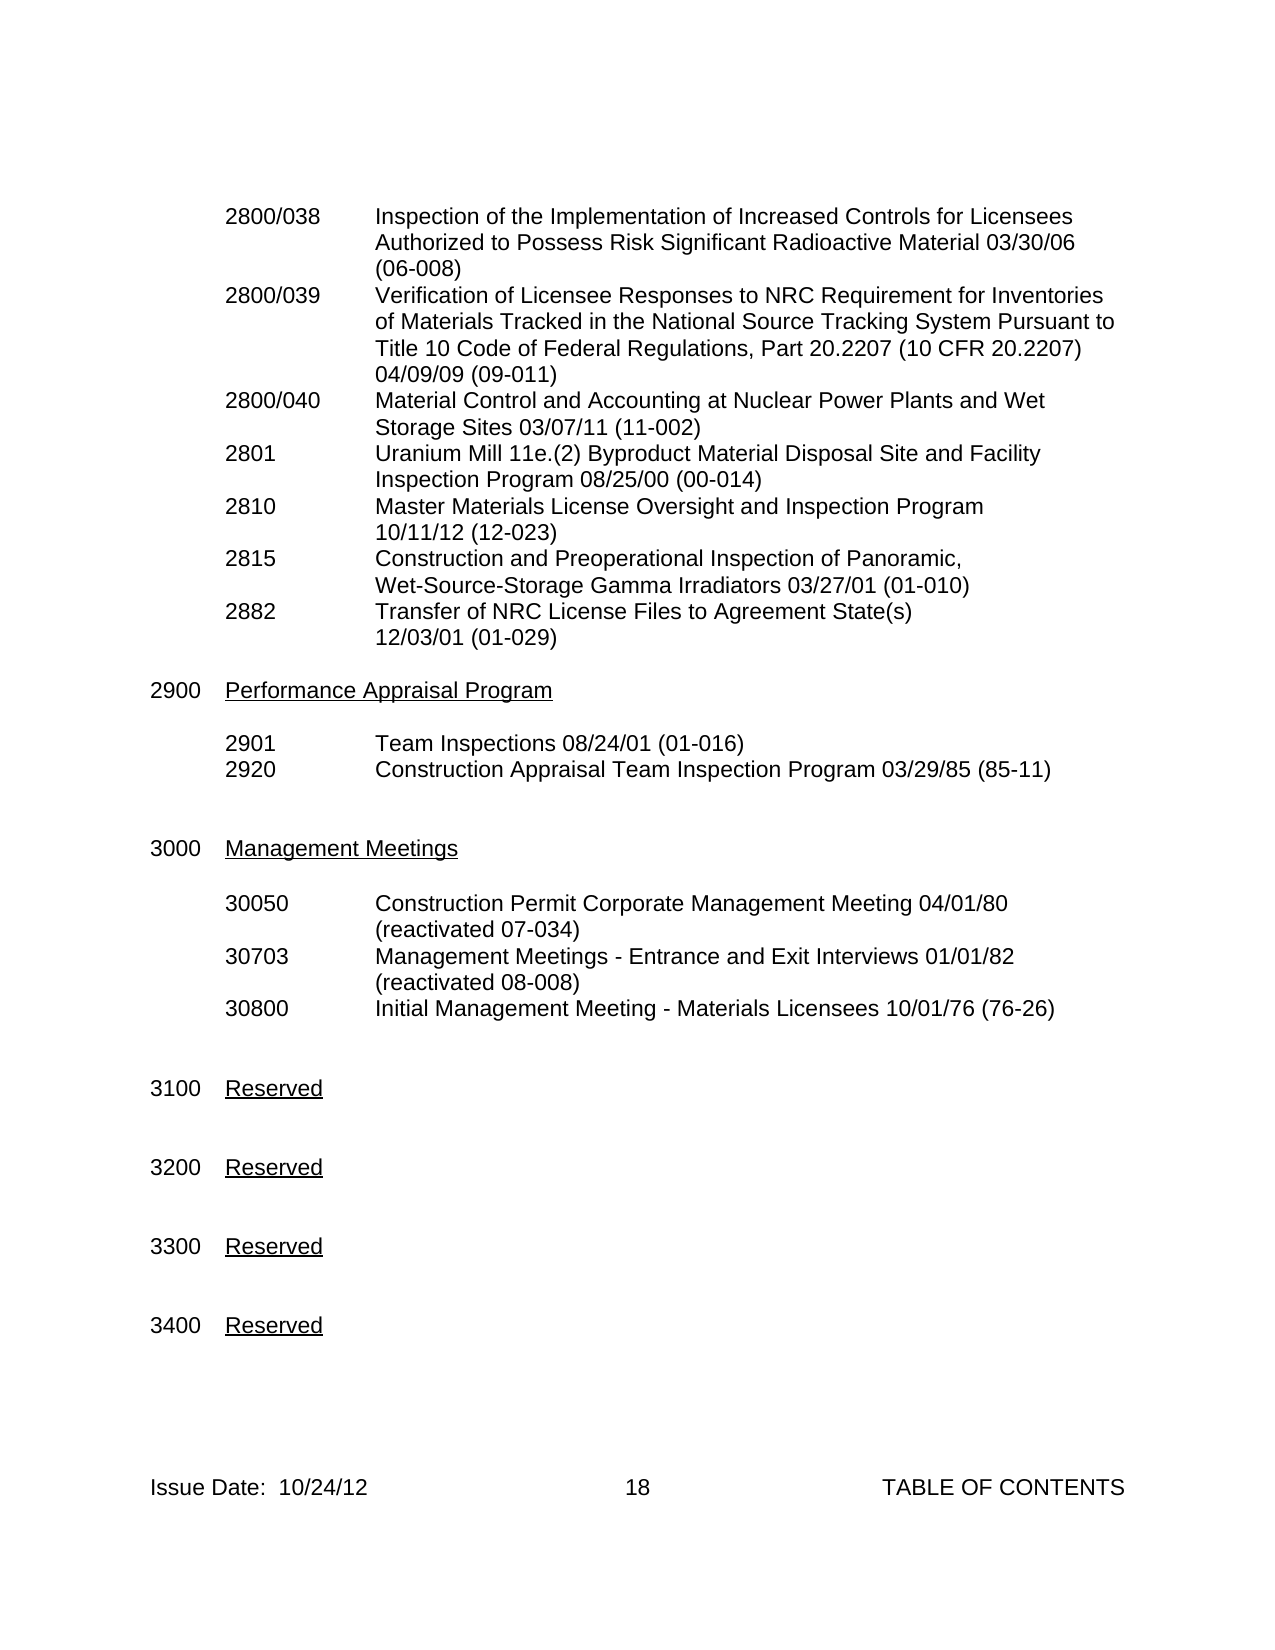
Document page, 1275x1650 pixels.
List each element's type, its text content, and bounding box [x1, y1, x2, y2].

text 2815 Construction and Preoperational Inspection of Panoramic, [150, 545, 1125, 572]
text 10/11/12 (12-023) [150, 519, 1125, 545]
text 2800/040 Material Control and Accounting at Nuclear Power Plants and Wet Storage Sites 03/07/11 (11-002) [225, 387, 1125, 440]
text 2800/038 Inspection of the Implementation of Increased Controls for Licensees Authorized to Possess Risk Significant Radioactive Material 03/30/06 [150, 203, 1125, 255]
text 2901 Team Inspections 08/24/01 (01-016) [225, 730, 1125, 756]
text 2900 Performance Appraisal Program [150, 677, 1125, 703]
text 3300 Reserved [150, 1233, 1125, 1259]
text 2882 Transfer of NRC License Files to Agreement State(s) [150, 598, 1125, 624]
text 30800 Initial Management Meeting - Materials Licensees 10/01/76 (76-26) [150, 995, 1125, 1022]
text 3000 Management Meetings [150, 835, 1125, 862]
text 2920 Construction Appraisal Team Inspection Program 03/29/85 (85-11) [150, 756, 1125, 782]
text 30703 Management Meetings - Entrance and Exit Interviews 01/01/82 (reactivated 08-008) [150, 943, 1125, 995]
text 3100 Reserved [150, 1074, 1125, 1101]
text (06-008) [150, 255, 1125, 282]
text 3200 Reserved [150, 1153, 1125, 1180]
text Wet-Source-Storage Gamma Irradiators 03/27/01 (01-010) [150, 572, 1125, 598]
text 12/03/01 (01-029) [150, 624, 1125, 651]
text 2810 Master Materials License Oversight and Inspection Program [150, 493, 1125, 519]
text 2800/039 Verification of Licensee Responses to NRC Requirement for Inventories of Materials Tracked in the National Source Tracking System Pursuant to Title 10 Code of Federal Regulations, Part 20.2207 (10 CFR 20.2207) 04/09/09 (09-011) [150, 282, 1125, 387]
text 30050 Construction Permit Corporate Management Meeting 04/01/80 (reactivated 07-034) [150, 890, 1125, 943]
list Reserved [150, 1312, 1125, 1338]
text 2801 Uranium Mill 11e.(2) Byproduct Material Disposal Site and Facility Inspection Program 08/25/00 (00-014) [150, 440, 1125, 493]
